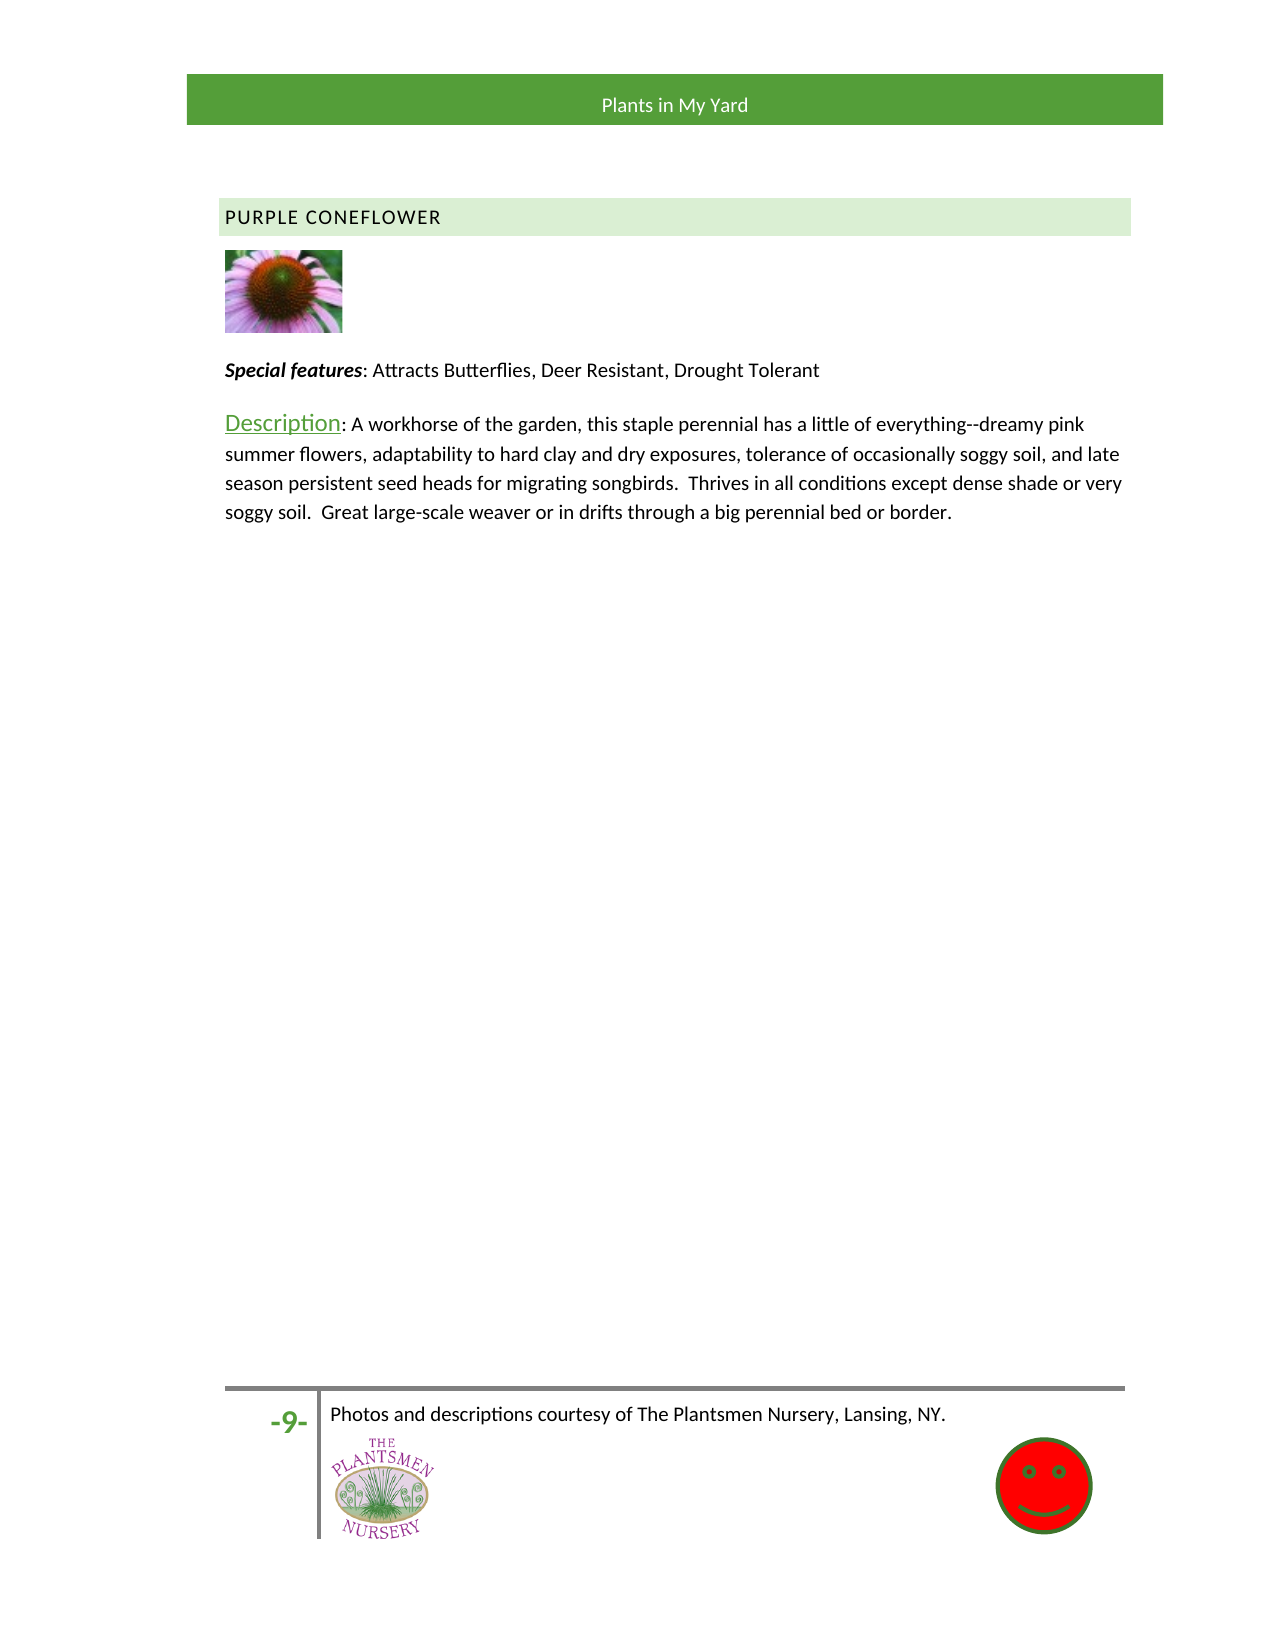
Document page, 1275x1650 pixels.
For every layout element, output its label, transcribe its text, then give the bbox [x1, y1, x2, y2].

text Description: A workhorse of the garden, this staple perennial has a little of everything--dreamy pink summer flowers, adaptability to hard clay and dry exposures, tolerance of occasionally soggy soil, and late season persistent seed heads for migrating songbirds. Thrives in all conditions except dense shade or very soggy soil. Great large-scale weaver or in drifts through a big perennial bed or border. [225, 407, 1125, 525]
subtitle Purple Coneflower [225, 204, 1125, 229]
picture [330, 1437, 435, 1540]
text Special features: Attracts Butterflies, Deer Resistant, Drought Tolerant [225, 357, 1125, 382]
picture [225, 250, 343, 333]
